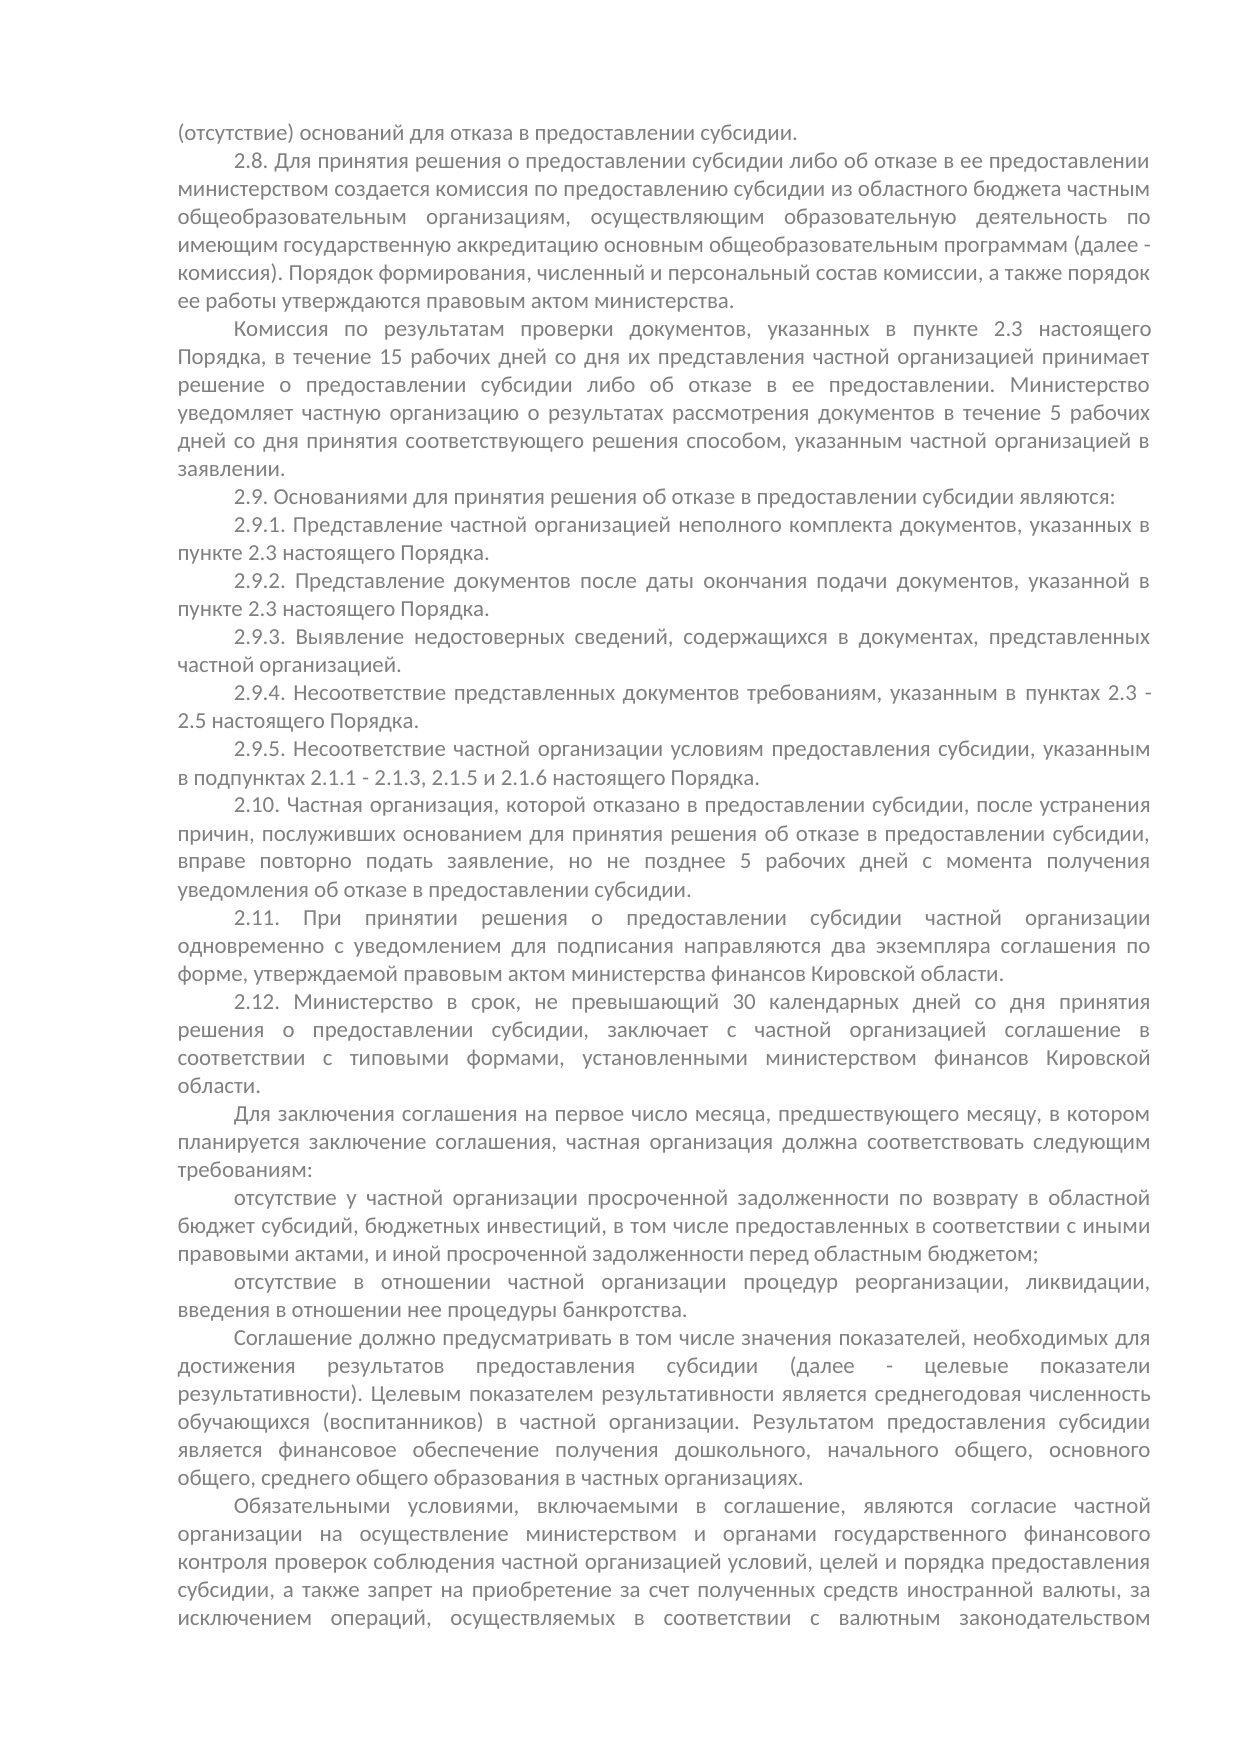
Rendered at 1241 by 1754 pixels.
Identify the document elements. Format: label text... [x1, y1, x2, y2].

text Соглашение должно предусматривать в том числе значения показателей, необходимых для достижения результатов предоставления субсидии (далее - целевые показатели результативности). Целевым показателем результативности является среднегодовая численность обучающихся (воспитанников) в частной организации. Результатом предоставления субсидии является финансовое обеспечение получения дошкольного, начального общего, основного общего, среднего общего образования в частных организациях. [177, 1323, 1152, 1491]
text 2.8. Для принятия решения о предоставлении субсидии либо об отказе в ее предоставлении министерством создается комиссия по предоставлению субсидии из областного бюджета частным общеобразовательным организациям, осуществляющим образовательную деятельность по имеющим государственную аккредитацию основным общеобразовательным программам (далее - комиссия). Порядок формирования, численный и персональный состав комиссии, а также порядок ее работы утверждаются правовым актом министерства. [177, 146, 1152, 314]
text 2.9.5. Несоответствие частной организации условиям предоставления субсидии, указанным в подпунктах 2.1.1 - 2.1.3, 2.1.5 и 2.1.6 настоящего Порядка. [177, 734, 1152, 791]
text отсутствие в отношении частной организации процедур реорганизации, ликвидации, введения в отношении нее процедуры банкротства. [177, 1267, 1152, 1323]
text 2.9.4. Несоответствие представленных документов требованиям, указанным в пунктах 2.3 - 2.5 настоящего Порядка. [177, 678, 1152, 734]
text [177, 1491, 1152, 1631]
text 2.9.2. Представление документов после даты окончания подачи документов, указанной в пункте 2.3 настоящего Порядка. [177, 566, 1152, 622]
text 2.12. Министерство в срок, не превышающий 30 календарных дней со дня принятия решения о предоставлении субсидии, заключает с частной организацией соглашение в соответствии с типовыми формами, установленными министерством финансов Кировской области. [177, 987, 1152, 1099]
text 2.10. Частная организация, которой отказано в предоставлении субсидии, после устранения причин, послуживших основанием для принятия решения об отказе в предоставлении субсидии, вправе повторно подать заявление, но не позднее 5 рабочих дней с момента получения уведомления об отказе в предоставлении субсидии. [177, 791, 1152, 903]
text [177, 118, 1152, 146]
text Для заключения соглашения на первое число месяца, предшествующего месяцу, в котором планируется заключение соглашения, частная организация должна соответствовать следующим требованиям: [177, 1099, 1152, 1183]
text 2.11. При принятии решения о предоставлении субсидии частной организации одновременно с уведомлением для подписания направляются два экземпляра соглашения по форме, утверждаемой правовым актом министерства финансов Кировской области. [177, 903, 1152, 987]
text отсутствие у частной организации просроченной задолженности по возврату в областной бюджет субсидий, бюджетных инвестиций, в том числе предоставленных в соответствии с иными правовыми актами, и иной просроченной задолженности перед областным бюджетом; [177, 1183, 1152, 1267]
text 2.9. Основаниями для принятия решения об отказе в предоставлении субсидии являются: [177, 482, 1152, 510]
text Комиссия по результатам проверки документов, указанных в пункте 2.3 настоящего Порядка, в течение 15 рабочих дней со дня их представления частной организацией принимает решение о предоставлении субсидии либо об отказе в ее предоставлении. Министерство уведомляет частную организацию о результатах рассмотрения документов в течение 5 рабочих дней со дня принятия соответствующего решения способом, указанным частной организацией в заявлении. [177, 314, 1152, 482]
text 2.9.1. Представление частной организацией неполного комплекта документов, указанных в пункте 2.3 настоящего Порядка. [177, 510, 1152, 566]
text 2.9.3. Выявление недостоверных сведений, содержащихся в документах, представленных частной организацией. [177, 622, 1152, 678]
